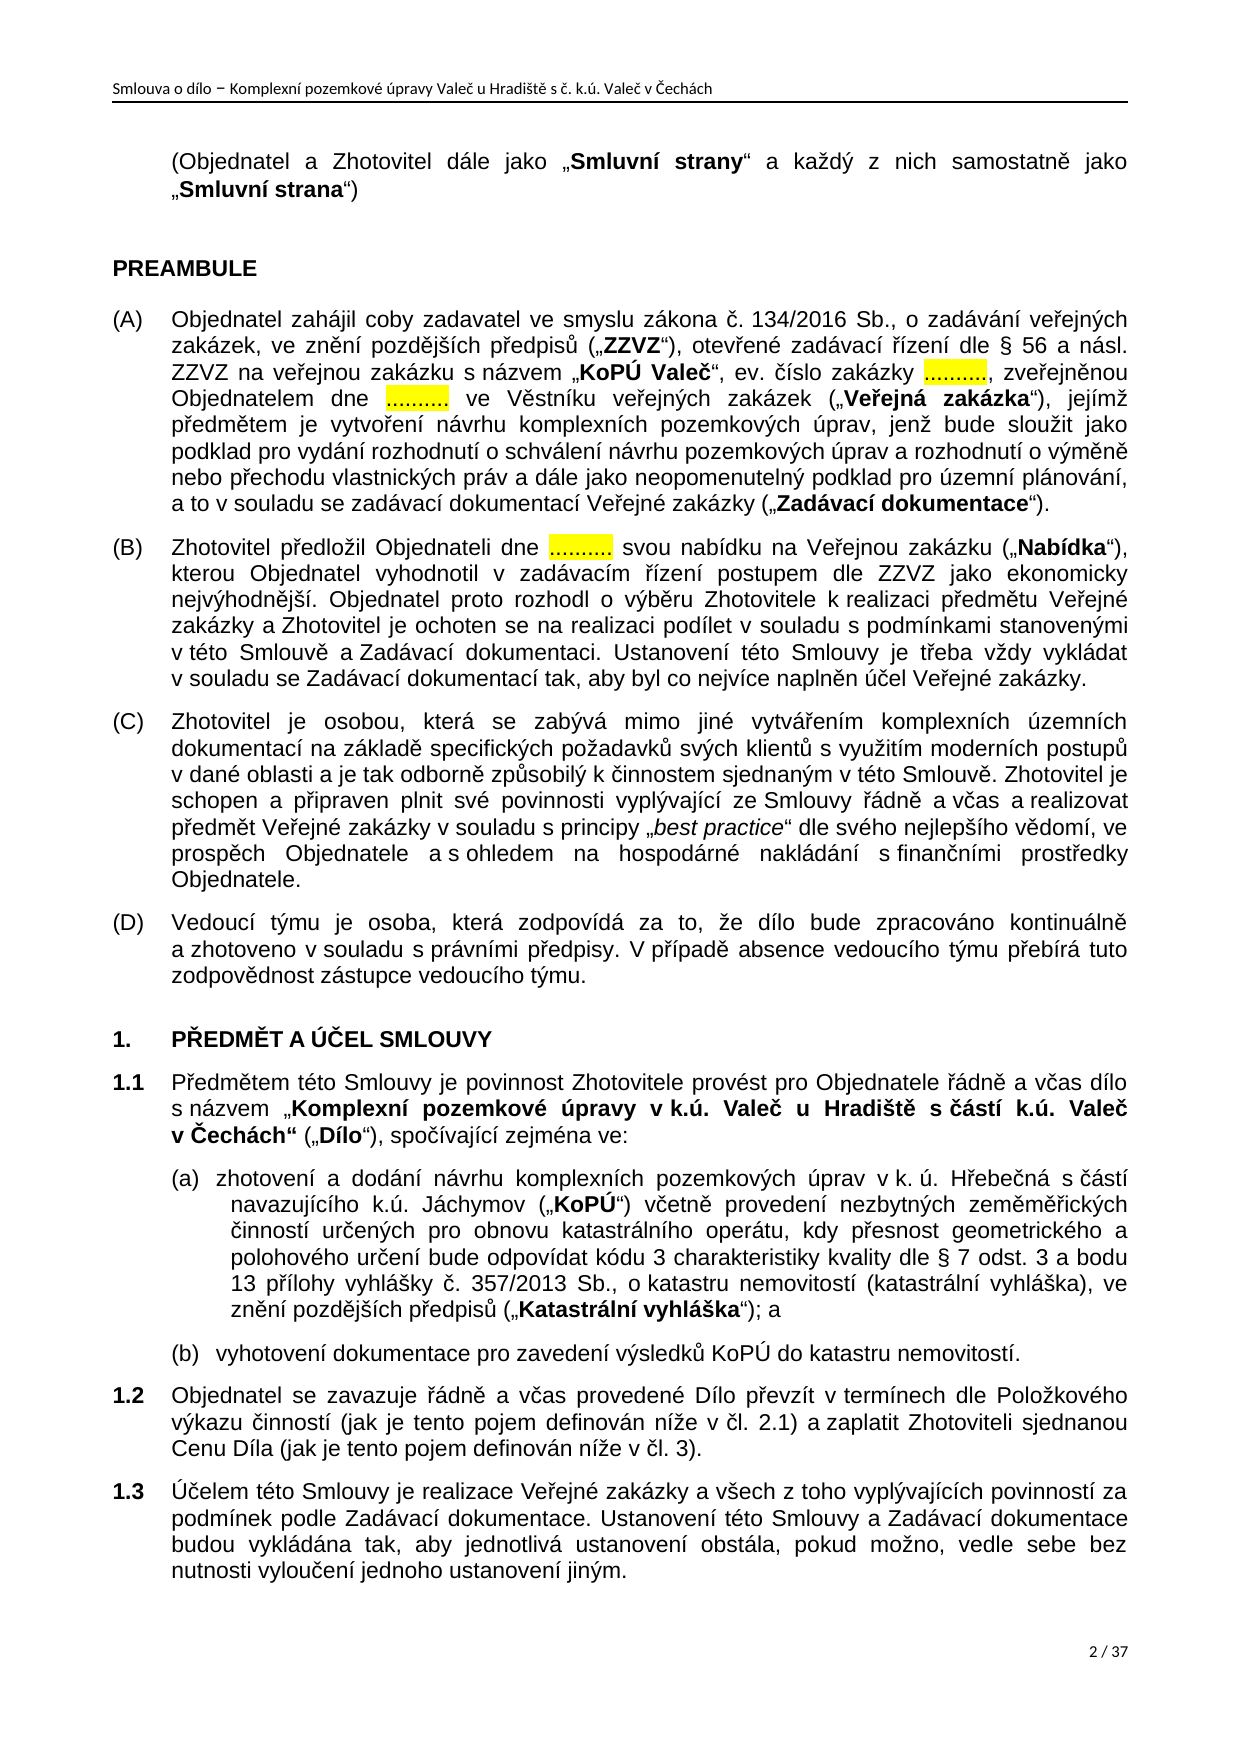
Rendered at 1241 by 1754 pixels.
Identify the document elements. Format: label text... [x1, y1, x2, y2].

subtitle Preambule [112, 254, 1128, 281]
text (Objednatel a Zhotovitel dále jako „Smluvní strany“ a každý z nich samostatně jako „Smluvní strana“) [171, 148, 1128, 202]
text zhotovení a dodání návrhu komplexních pozemkových úprav v k. ú. Hřebečná s částí navazujícího k.ú. Jáchymov („KoPÚ“) včetně provedení nezbytných zeměměřických činností určených pro obnovu katastrálního operátu, kdy přesnost geometrického a polohového určení bude odpovídat kódu 3 charakteristiky kvality dle § 7 odst. 3 a bodu 13 přílohy vyhlášky č. 357/2013 Sb., o katastru nemovitostí (katastrální vyhláška), ve znění pozdějších předpisů („Katastrální vyhláška“); a [171, 1165, 1128, 1323]
text Zhotovitel předložil Objednateli dne .......... svou nabídku na Veřejnou zakázku („Nabídka“), kterou Objednatel vyhodnotil v zadávacím řízení postupem dle ZZVZ jako ekonomicky nejvýhodnější. Objednatel proto rozhodl o výběru Zhotovitele k realizaci předmětu Veřejné zakázky a Zhotovitel je ochoten se na realizaci podílet v souladu s podmínkami stanovenými v této Smlouvě a Zadávací dokumentaci. Ustanovení této Smlouvy je třeba vždy vykládat v souladu se Zadávací dokumentací tak, aby byl co nejvíce naplněn účel Veřejné zakázky. [112, 533, 1128, 692]
text Předmět a účel smlouvy [112, 1026, 1128, 1052]
text Vedoucí týmu je osoba, která zodpovídá za to, že dílo bude zpracováno kontinuálně a zhotoveno v souladu s právními předpisy. V případě absence vedoucího týmu přebírá tuto zodpovědnost zástupce vedoucího týmu. [112, 909, 1128, 988]
text Objednatel se zavazuje řádně a včas provedené Dílo převzít v termínech dle Položkového výkazu činností (jak je tento pojem definován níže v čl. 2.1) a zaplatit Zhotoviteli sjednanou Cenu Díla (jak je tento pojem definován níže v čl. 3). [112, 1382, 1128, 1462]
text Zhotovitel je osobou, která se zabývá mimo jiné vytvářením komplexních územních dokumentací na základě specifických požadavků svých klientů s využitím moderních postupů v dané oblasti a je tak odborně způsobilý k činnostem sjednaným v této Smlouvě. Zhotovitel je schopen a připraven plnit své povinnosti vyplývající ze Smlouvy řádně a včas a realizovat předmět Veřejné zakázky v souladu s principy „best practice“ dle svého nejlepšího vědomí, ve prospěch Objednatele a s ohledem na hospodárné nakládání s finančními prostředky Objednatele. [112, 708, 1128, 893]
text vyhotovení dokumentace pro zavedení výsledků KoPÚ do katastru nemovitostí. [171, 1339, 1128, 1366]
text Objednatel zahájil coby zadavatel ve smyslu zákona č. 134/2016 Sb., o zadávání veřejných zakázek, ve znění pozdějších předpisů („ZZVZ“), otevřené zadávací řízení dle § 56 a násl. ZZVZ na veřejnou zakázku s názvem „KoPÚ Valeč“, ev. číslo zakázky .........., zveřejněnou Objednatelem dne .......... ve Věstníku veřejných zakázek („Veřejná zakázka“), jejímž předmětem je vytvoření návrhu komplexních pozemkových úprav, jenž bude sloužit jako podklad pro vydání rozhodnutí o schválení návrhu pozemkových úprav a rozhodnutí o výměně nebo přechodu vlastnických práv a dále jako neopomenutelný podklad pro územní plánování, a to v souladu se zadávací dokumentací Veřejné zakázky („Zadávací dokumentace“). [112, 306, 1128, 517]
text Účelem této Smlouvy je realizace Veřejné zakázky a všech z toho vyplývajících povinností za podmínek podle Zadávací dokumentace. Ustanovení této Smlouvy a Zadávací dokumentace budou vykládána tak, aby jednotlivá ustanovení obstála, pokud možno, vedle sebe bez nutnosti vyloučení jednoho ustanovení jiným. [112, 1478, 1128, 1584]
text Předmětem této Smlouvy je povinnost Zhotovitele provést pro Objednatele řádně a včas dílo s názvem „Komplexní pozemkové úpravy v k.ú. Valeč u Hradiště s částí k.ú. Valeč v Čechách“ („Dílo“), spočívající zejména ve: [112, 1069, 1128, 1148]
